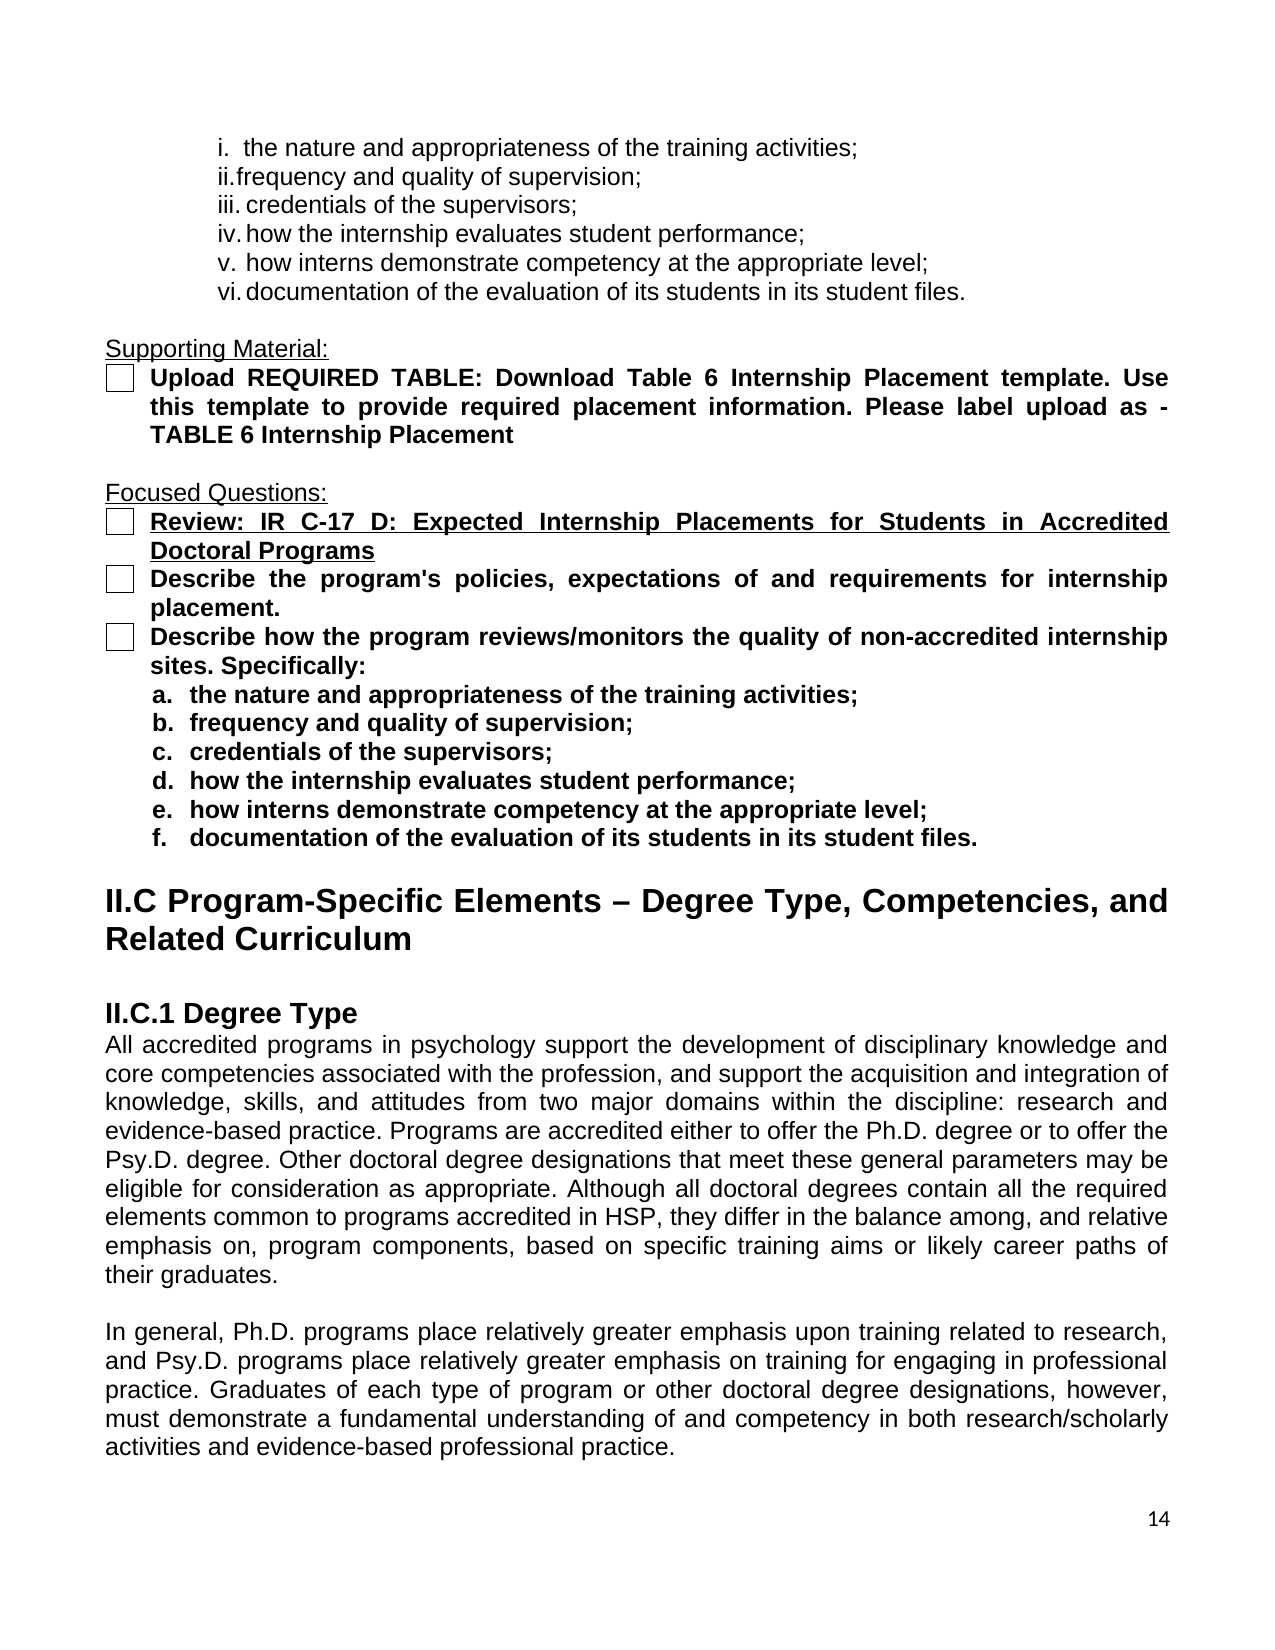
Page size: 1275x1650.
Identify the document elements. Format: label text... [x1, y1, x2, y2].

list credentials of the supervisors; [217, 191, 1170, 219]
text Describe how the program reviews/monitors the quality of non-accredited internship sites. Specifically: [105, 622, 1170, 680]
text All accredited programs in psychology support the development of disciplinary knowledge and core competencies associated with the profession, and support the acquisition and integration of knowledge, skills, and attitudes from two major domains within the discipline: research and evidence-based practice. Programs are accredited either to offer the Ph.D. degree or to offer the Psy.D. degree. Other doctoral degree designations that meet these general parameters may be eligible for consideration as appropriate. Although all doctoral degrees contain all the required elements common to programs accredited in HSP, they differ in the balance among, and relative emphasis on, program components, based on specific training aims or likely career paths of their graduates. [105, 1030, 1170, 1288]
list documentation of the evaluation of its students in its student files. [217, 277, 1170, 306]
list frequency and quality of supervision; [152, 708, 1170, 737]
list frequency and quality of supervision; [217, 162, 1170, 191]
text Review: IR C-17 D: Expected Internship Placements for Students in Accredited Doctoral Programs [105, 507, 1170, 564]
list documentation of the evaluation of its students in its student files. [152, 823, 1170, 852]
text II.C Program-Specific Elements – Degree Type, Competencies, and Related Curriculum [105, 881, 1170, 958]
list credentials of the supervisors; [152, 737, 1170, 766]
text Focused Questions: [105, 478, 1170, 507]
text Supporting Material: [105, 334, 1170, 363]
list the nature and appropriateness of the training activities; [217, 133, 1170, 162]
list how interns demonstrate competency at the appropriate level; [217, 248, 1170, 277]
list how interns demonstrate competency at the appropriate level; [152, 795, 1170, 823]
text II.C.1 Degree Type [105, 996, 1170, 1030]
list the nature and appropriateness of the training activities; [152, 680, 1170, 708]
text Describe the program's policies, expectations of and requirements for internship placement. [105, 564, 1170, 622]
list how the internship evaluates student performance; [217, 219, 1170, 248]
list how the internship evaluates student performance; [152, 766, 1170, 795]
text In general, Ph.D. programs place relatively greater emphasis upon training related to research, and Psy.D. programs place relatively greater emphasis on training for engaging in professional practice. Graduates of each type of program or other doctoral degree designations, however, must demonstrate a fundamental understanding of and competency in both research/scholarly activities and evidence-based professional practice. [105, 1317, 1170, 1461]
text Upload REQUIRED TABLE: Download Table 6 Internship Placement template. Use this template to provide required placement information. Please label upload as - TABLE 6 Internship Placement [105, 363, 1170, 449]
